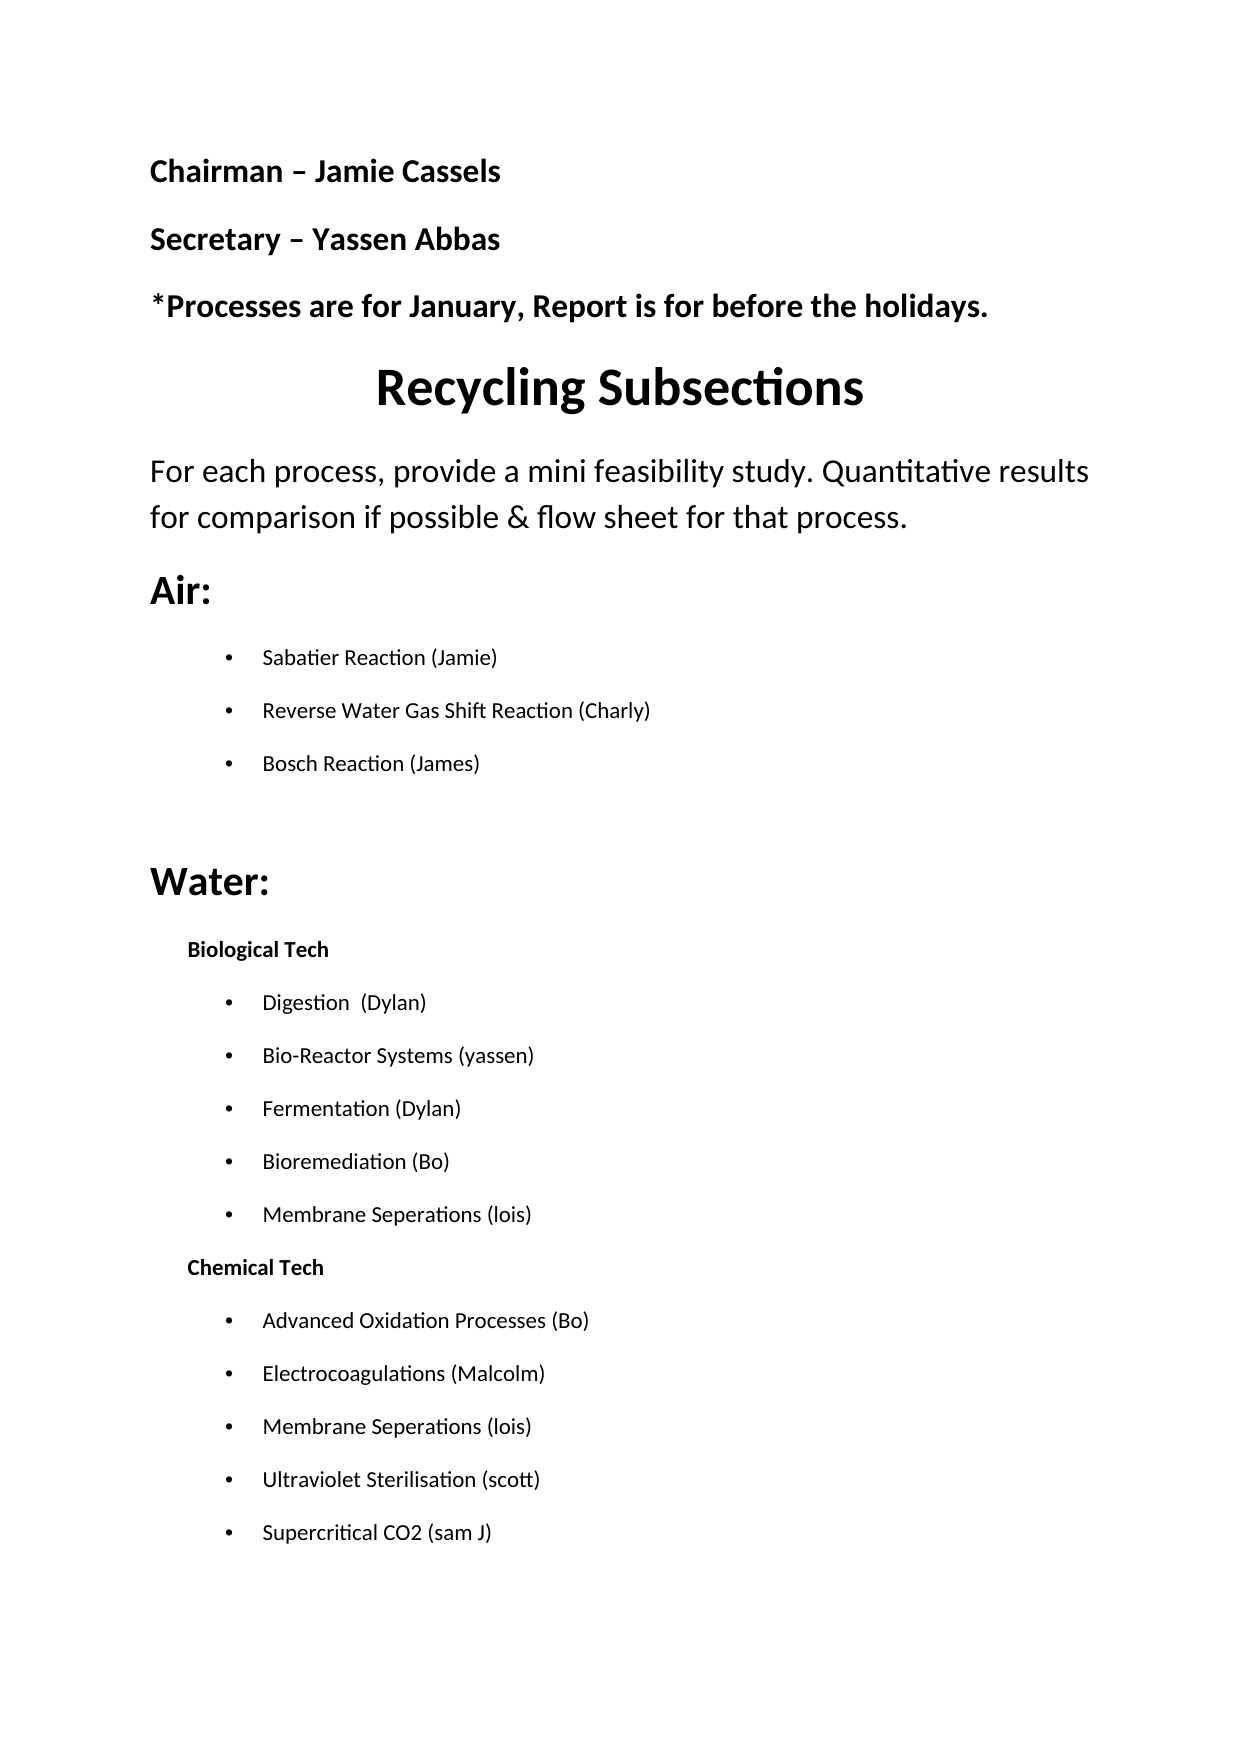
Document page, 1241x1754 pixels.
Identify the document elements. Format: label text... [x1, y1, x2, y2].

list Supercritical CO2 (sam J) [225, 1518, 1090, 1546]
text Chemical Tech [187, 1253, 1090, 1281]
list Membrane Seperations (lois) [225, 1200, 1090, 1228]
list Membrane Seperations (lois) [225, 1412, 1090, 1440]
list Advanced Oxidation Processes (Bo) [225, 1306, 1090, 1334]
text Secretary – Yassen Abbas [150, 218, 1090, 258]
text Chairman – Jamie Cassels [150, 150, 1090, 191]
text Water: [150, 855, 1090, 906]
list Reverse Water Gas Shift Reaction (Charly) [225, 696, 1090, 724]
list Digestion (Dylan) [225, 988, 1090, 1016]
text *Processes are for January, Report is for before the holidays. [150, 285, 1090, 326]
list Bioremediation (Bo) [225, 1147, 1090, 1175]
text Air: [150, 564, 1090, 615]
list Sabatier Reaction (Jamie) [225, 643, 1090, 671]
list Bio-Reactor Systems (yassen) [225, 1041, 1090, 1069]
text Biological Tech [187, 935, 1090, 963]
list Bosch Reaction (James) [225, 749, 1090, 777]
list Electrocoagulations (Malcolm) [225, 1359, 1090, 1387]
text Recycling Subsections [150, 353, 1090, 419]
list Fermentation (Dylan) [225, 1094, 1090, 1122]
text For each process, provide a mini feasibility study. Quantitative results for comparison if possible & flow sheet for that process. [150, 450, 1090, 537]
list Ultraviolet Sterilisation (scott) [225, 1465, 1090, 1493]
